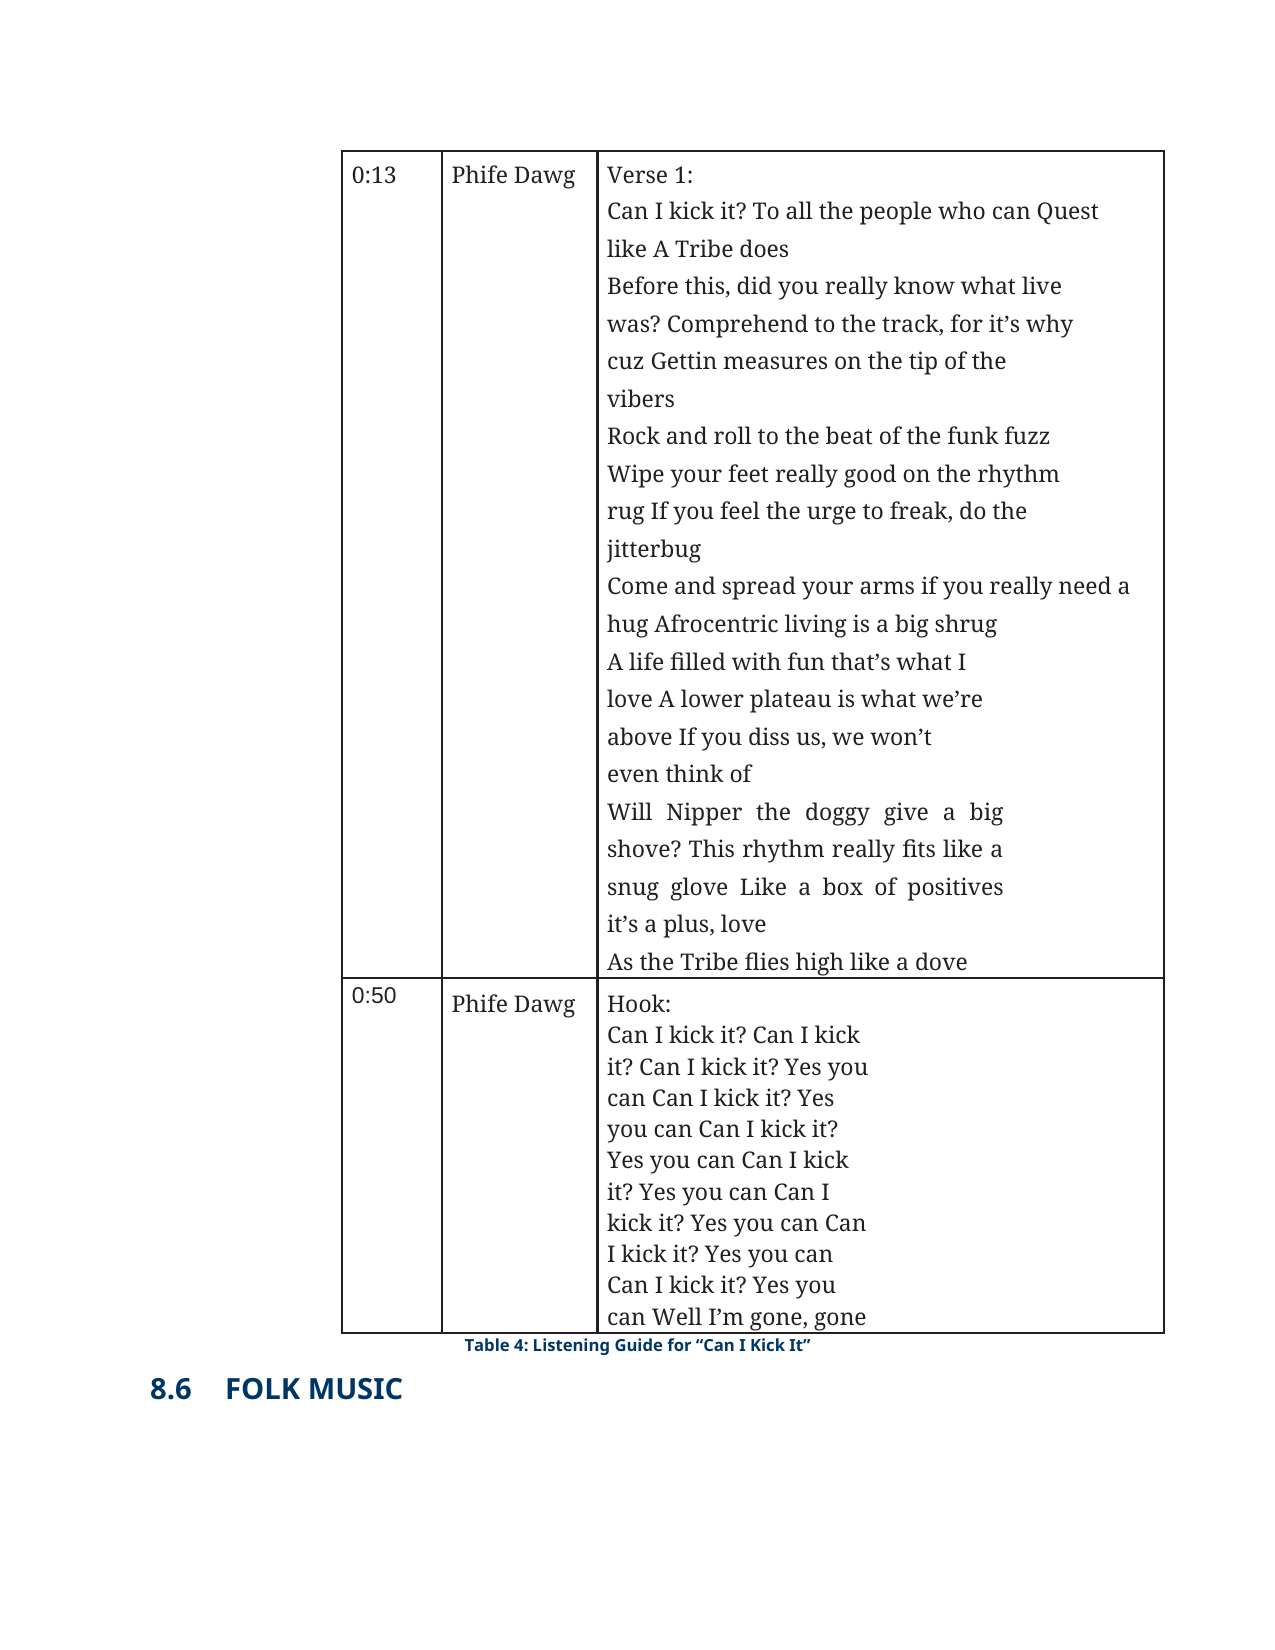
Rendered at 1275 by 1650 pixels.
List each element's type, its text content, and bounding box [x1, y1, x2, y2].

table_cell Phife Dawg [443, 979, 596, 1332]
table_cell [599, 152, 1163, 977]
table_cell Hook: Can I kick it? Can I kick it? Can I kick it? Yes you can Can I kick it? Yes you can Can I kick it? Yes you can Can I kick it? Yes you can Can I kick it? Yes you can Can I kick it? Yes you can Can I kick it? Yes you can Well I’m gone, gone [599, 979, 1163, 1332]
text Table 4: Listening Guide for “Can I Kick It” [150, 1334, 1125, 1357]
subtitle FOLK MUSIC [150, 1368, 1125, 1408]
table_cell 0:50 [343, 979, 441, 1332]
table_cell Phife Dawg [443, 152, 596, 977]
table_cell 0:13 [343, 152, 441, 977]
